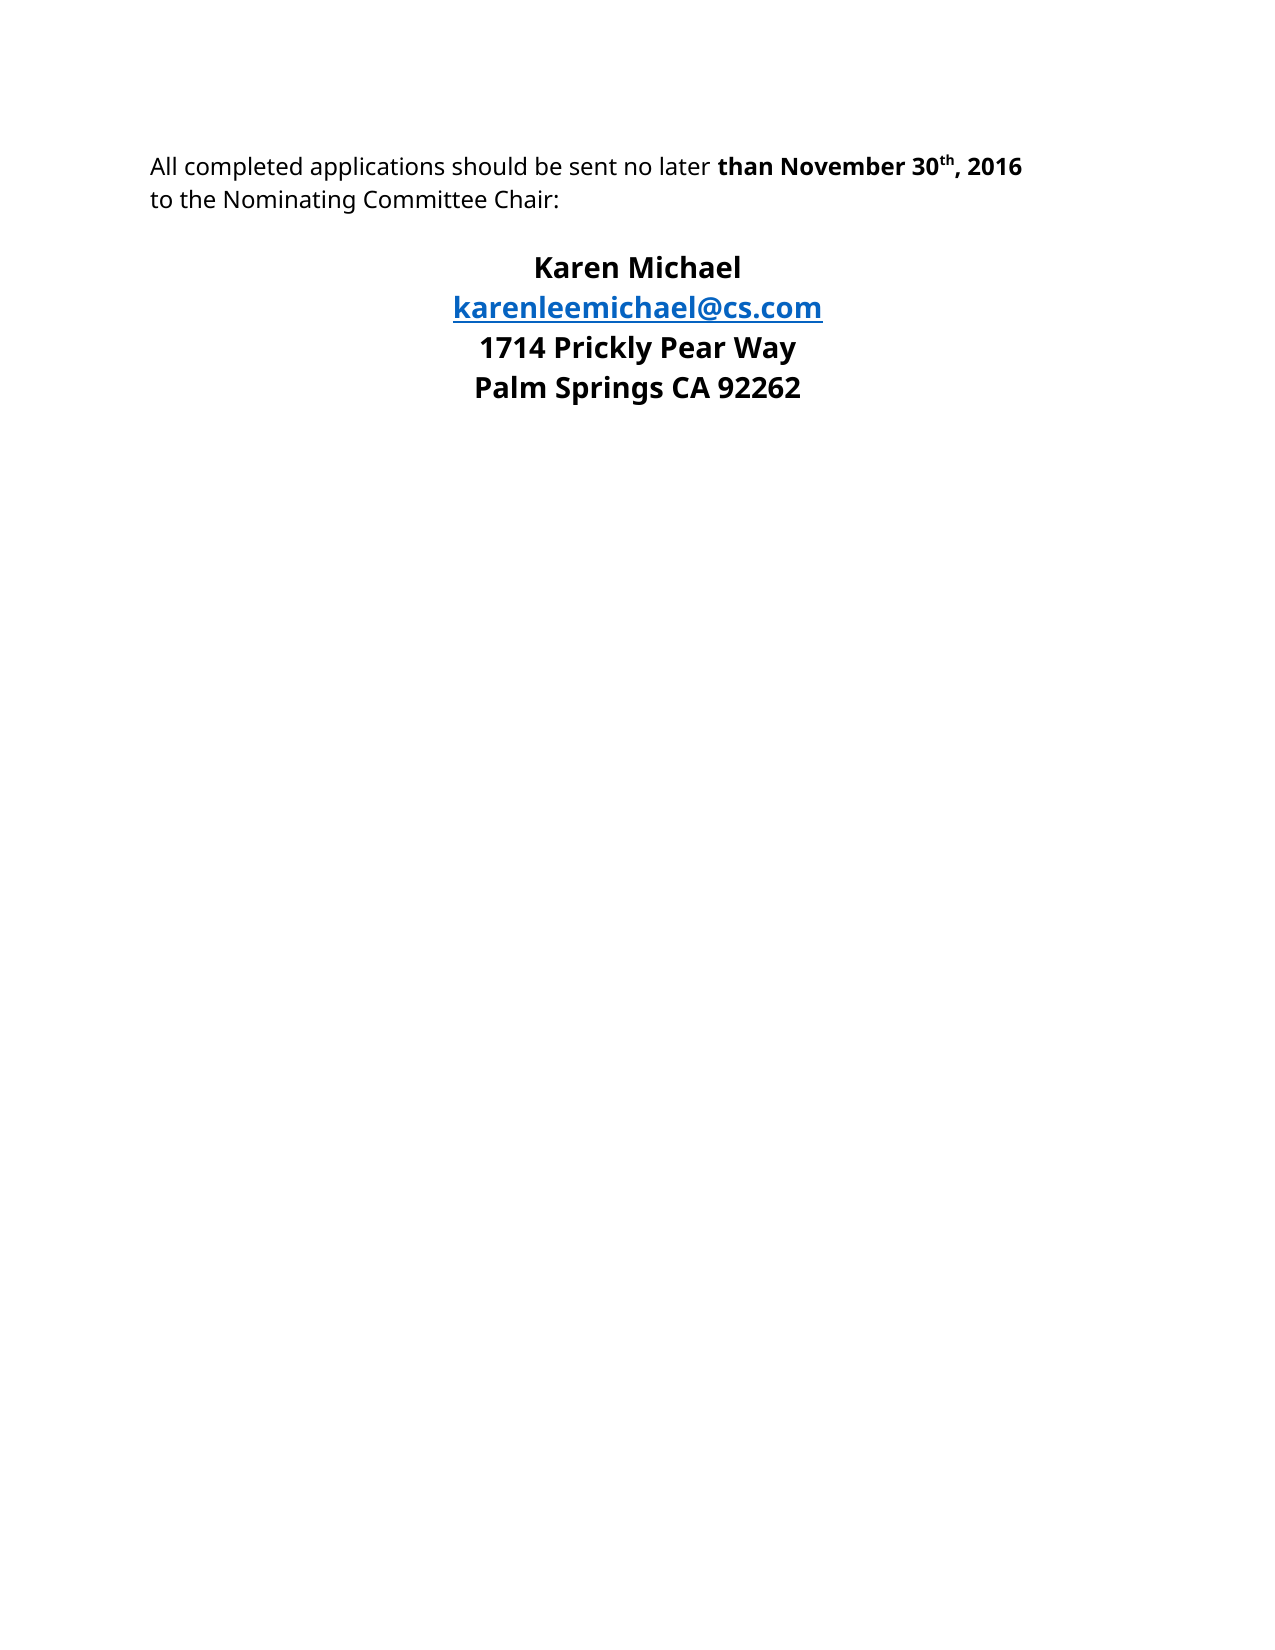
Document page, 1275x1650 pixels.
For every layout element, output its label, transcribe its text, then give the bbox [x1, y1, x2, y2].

text karenleemichael@cs.com [150, 287, 1125, 327]
text to the Nominating Committee Chair: [150, 183, 1125, 215]
text Palm Springs CA 92262 [150, 367, 1125, 407]
text All completed applications should be sent no later than November 30th, 2016 [150, 150, 1125, 183]
text Karen Michael [150, 248, 1125, 287]
text 1714 Prickly Pear Way [150, 327, 1125, 367]
